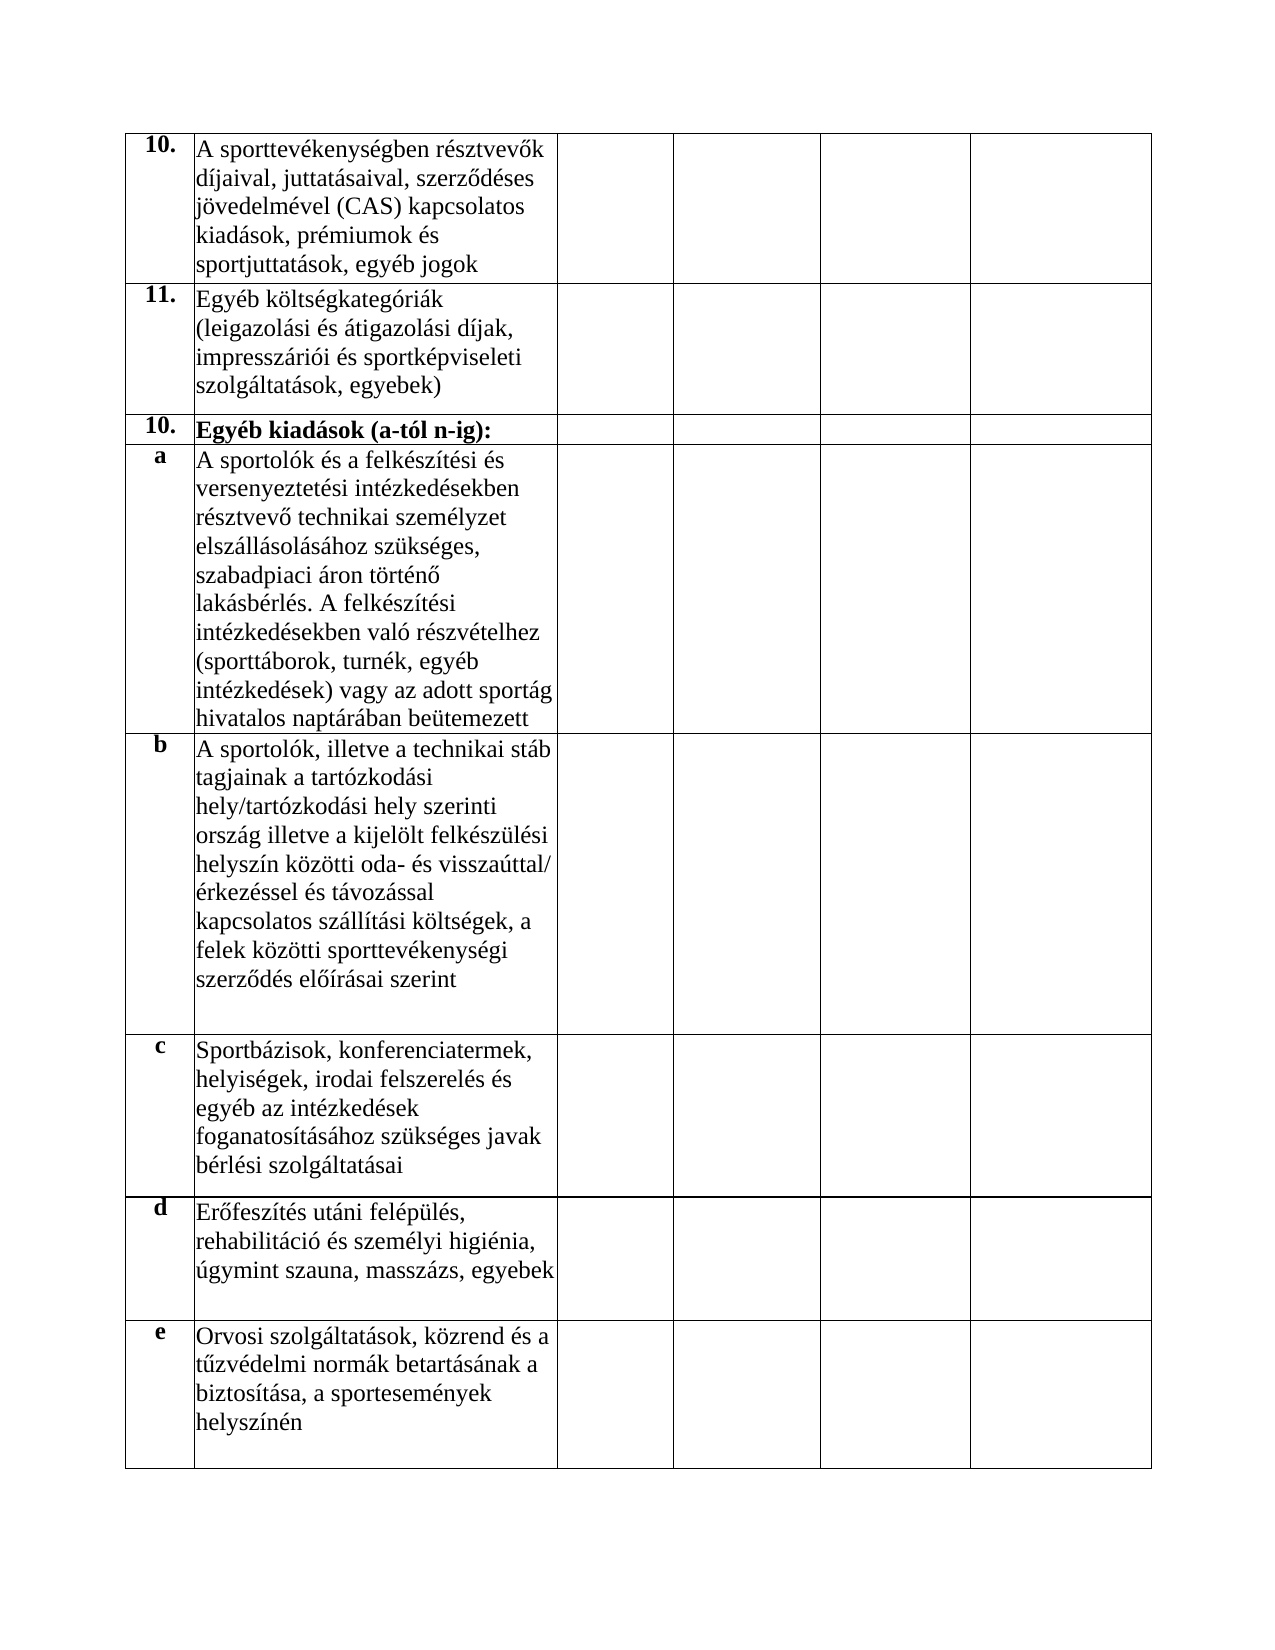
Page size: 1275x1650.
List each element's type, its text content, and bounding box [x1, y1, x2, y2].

table_cell [971, 1321, 1151, 1468]
table_cell Egyéb kiadások (a-tól n-ig): [195, 415, 557, 444]
table_cell Orvosi szolgáltatások, közrend és a tűzvédelmi normák betartásának a biztosítása, a sportesemények helyszínén [195, 1321, 557, 1468]
table_cell [821, 445, 970, 733]
table_cell a [126, 445, 194, 733]
table_cell A sportolók és a felkészítési és versenyeztetési intézkedésekben résztvevő technikai személyzet elszállásolásához szükséges, szabadpiaci áron történő lakásbérlés. A felkészítési intézkedésekben való részvételhez (sporttáborok, turnék, egyéb intézkedések) vagy az adott sportág hivatalos naptárában beütemezett sportintézkedések kizárólag a maximum 3 csillagos helyszíneken igénybe vett szálláshelyek számolhatók el) [195, 445, 557, 733]
table_cell [971, 734, 1151, 1034]
table_cell [971, 134, 1151, 283]
table_cell [821, 134, 970, 283]
table_cell [558, 1321, 673, 1468]
table_cell [558, 134, 673, 283]
table_cell [558, 284, 673, 414]
table_cell [674, 1198, 820, 1320]
table_cell 10. [126, 134, 194, 283]
table_cell [821, 1198, 970, 1320]
table_cell [674, 734, 820, 1034]
table_cell [674, 284, 820, 414]
table_cell [971, 415, 1151, 444]
table_cell [821, 1321, 970, 1468]
table_cell A sporttevékenységben résztvevők díjaival, juttatásaival, szerződéses jövedelmével (CAS) kapcsolatos kiadások, prémiumok és sportjuttatások, egyéb jogok [195, 134, 557, 283]
table_cell [971, 284, 1151, 414]
table_cell 11. [126, 284, 194, 414]
table_cell [558, 445, 673, 733]
table_cell [971, 1198, 1151, 1320]
table_cell [558, 734, 673, 1034]
table_cell e [126, 1321, 194, 1468]
table_cell 10. [126, 415, 194, 444]
table_cell [821, 734, 970, 1034]
table_cell [821, 1035, 970, 1196]
table_cell b [126, 734, 194, 1034]
table_cell [674, 1035, 820, 1196]
table_cell c [126, 1035, 194, 1196]
table_cell d [126, 1198, 194, 1320]
table_cell A sportolók, illetve a technikai stáb tagjainak a tartózkodási hely/tartózkodási hely szerinti ország illetve a kijelölt felkészülési helyszín közötti oda- és visszaúttal/ érkezéssel és távozással kapcsolatos szállítási költségek, a felek közötti sporttevékenységi szerződés előírásai szerint [195, 734, 557, 1034]
table_cell [821, 415, 970, 444]
table_cell [674, 1321, 820, 1468]
table_cell [674, 445, 820, 733]
table_cell Egyéb költségkategóriák (leigazolási és átigazolási díjak, impresszáriói és sportképviseleti szolgáltatások, egyebek) [195, 284, 557, 414]
table_cell [558, 1035, 673, 1196]
table_cell [971, 445, 1151, 733]
table_cell Erőfeszítés utáni felépülés, rehabilitáció és személyi higiénia, úgymint szauna, masszázs, egyebek [195, 1198, 557, 1320]
table_cell [821, 284, 970, 414]
table_cell [558, 415, 673, 444]
table_cell [674, 415, 820, 444]
table_cell [674, 134, 820, 283]
table_cell [971, 1035, 1151, 1196]
table_cell [558, 1198, 673, 1320]
table_cell Sportbázisok, konferenciatermek, helyiségek, irodai felszerelés és egyéb az intézkedések foganatosításához szükséges javak bérlési szolgáltatásai [195, 1035, 557, 1196]
